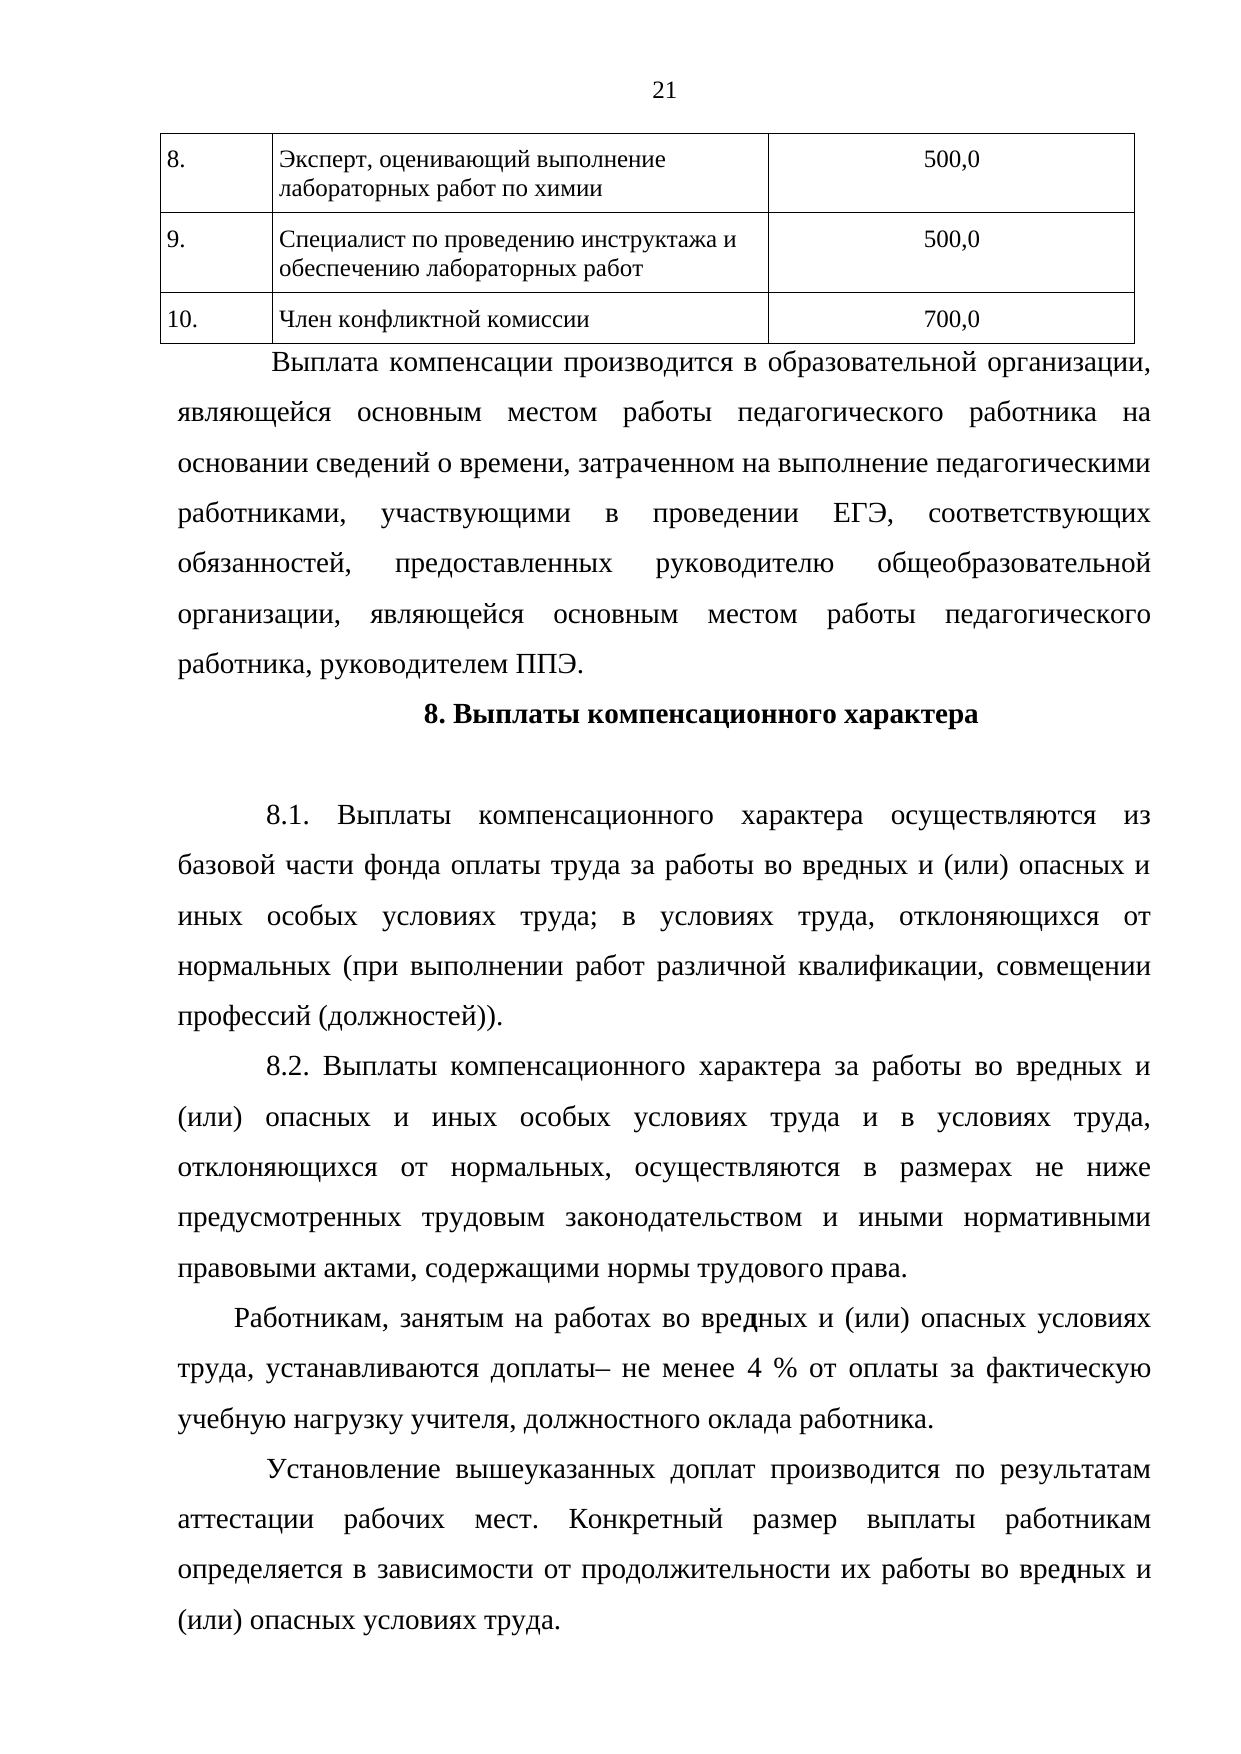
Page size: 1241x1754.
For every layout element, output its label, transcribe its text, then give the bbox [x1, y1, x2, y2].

table_cell 500,0 [769, 134, 1134, 212]
table_cell 700,0 [769, 293, 1134, 343]
text 8.2. Выплаты компенсационного характера за работы во вредных и (или) опасных и иных особых условиях труда и в условиях труда, отклоняющихся от нормальных, осуществляются в размерах не ниже предусмотренных трудовым законодательством и иными нормативными правовыми актами, содержащими нормы трудового права. [177, 1048, 1152, 1283]
table_cell 500,0 [769, 213, 1134, 292]
text Работникам, занятым на работах во вредных и (или) опасных условиях труда, устанавливаются доплаты– не менее 4 % от оплаты за фактическую учебную нагрузку учителя, должностного оклада работника. [177, 1300, 1152, 1434]
text Установление вышеуказанных доплат производится по результатам аттестации рабочих мест. Конкретный размер выплаты работникам определяется в зависимости от продолжительности их работы во вредных и (или) опасных условиях труда. [177, 1451, 1152, 1636]
table_cell Член конфликтной комиссии [273, 293, 768, 343]
table_cell Эксперт, оценивающий выполнение лабораторных работ по химии [273, 134, 768, 212]
table_cell Специалист по проведению инструктажа и обеспечению лабораторных работ [273, 213, 768, 292]
text 8. Выплаты компенсационного характера [177, 696, 1152, 730]
table_cell 10. [161, 293, 272, 343]
table_cell 8. [161, 134, 272, 212]
table_cell 9. [161, 213, 272, 292]
text Выплата компенсации производится в образовательной организации, являющейся основным местом работы педагогического работника на основании сведений о времени, затраченном на выполнение педагогическими работниками, участвующими в проведении ЕГЭ, соответствующих обязанностей, предоставленных руководителю общеобразовательной организации, являющейся основным местом работы педагогического работника, руководителем ППЭ. [177, 344, 1152, 679]
text 8.1. Выплаты компенсационного характера осуществляются из базовой части фонда оплаты труда за работы во вредных и (или) опасных и иных особых условиях труда; в условиях труда, отклоняющихся от нормальных (при выполнении работ различной квалификации, совмещении профессий (должностей)). [177, 797, 1152, 1032]
